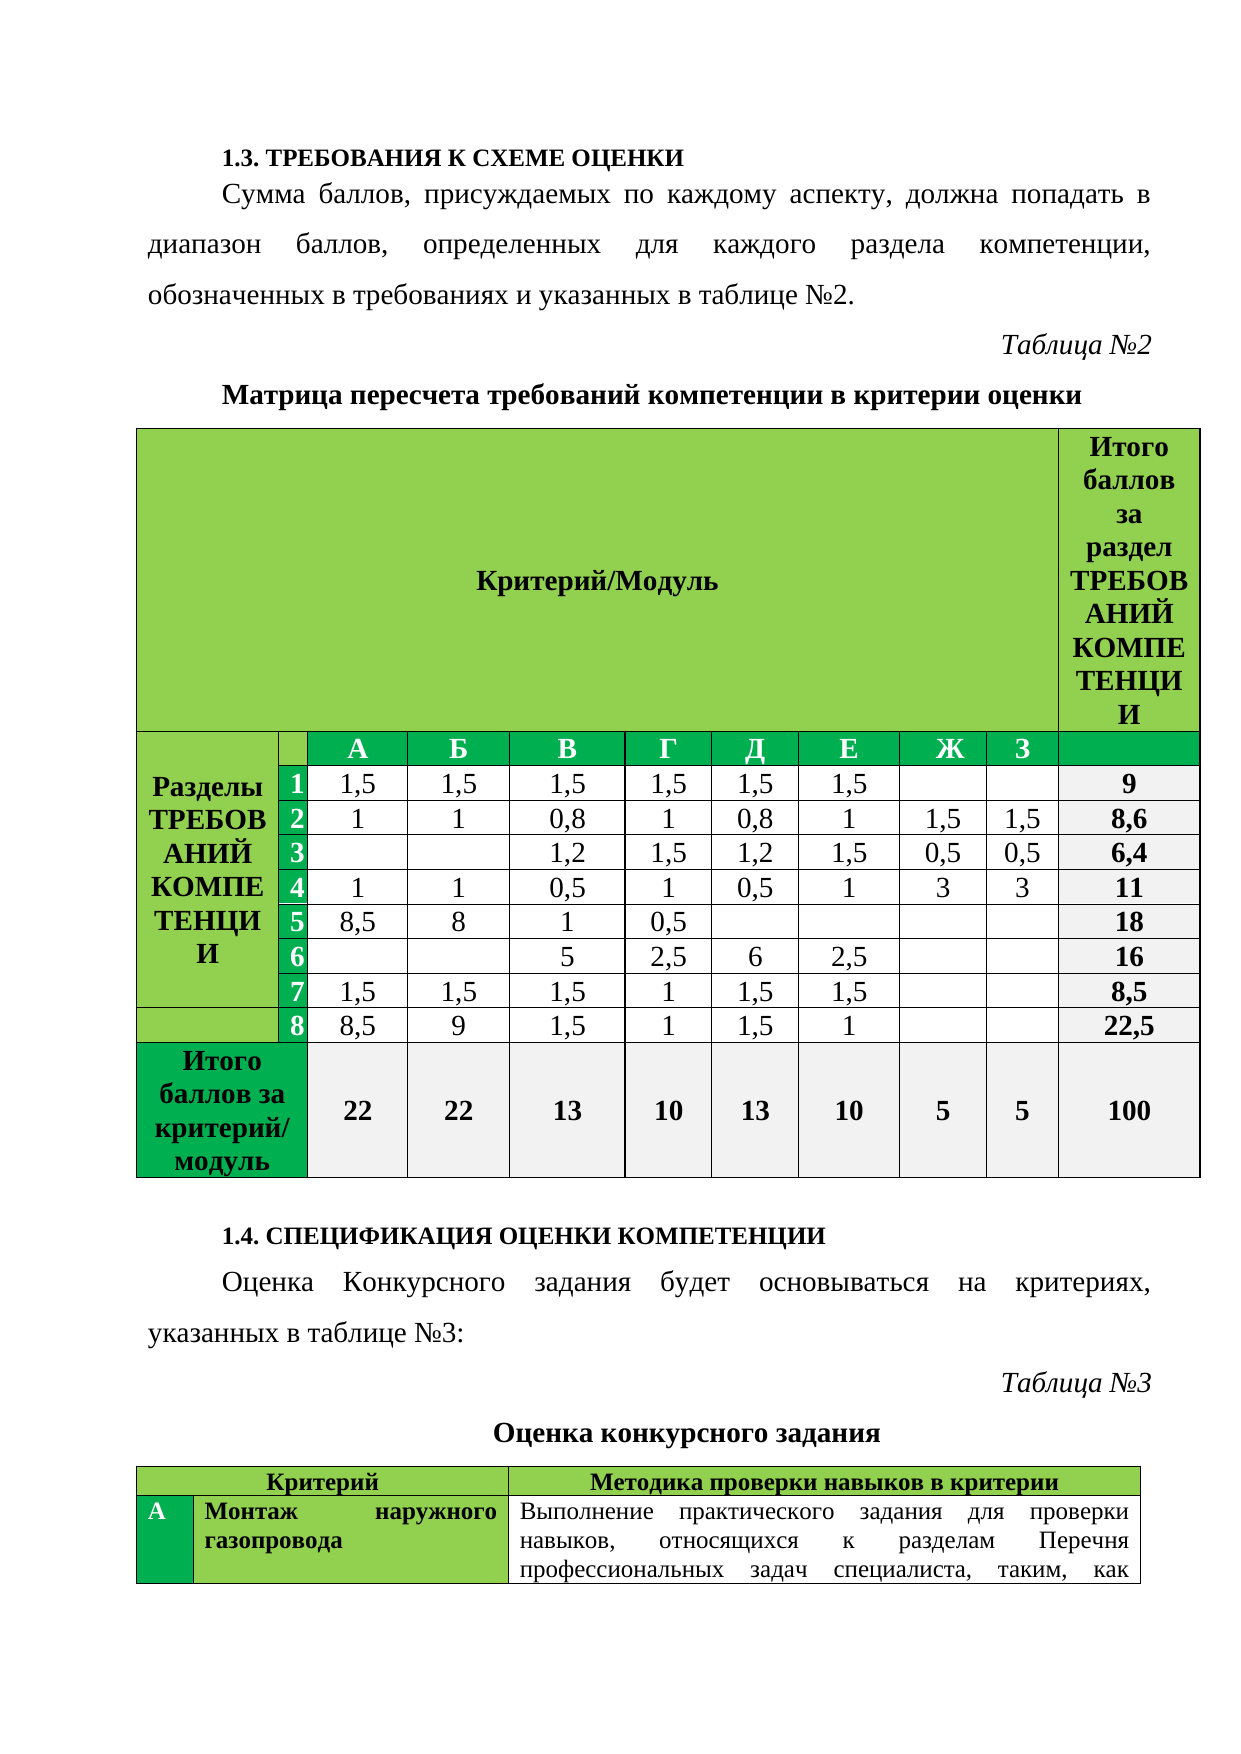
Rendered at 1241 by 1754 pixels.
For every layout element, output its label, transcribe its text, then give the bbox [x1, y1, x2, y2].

table_cell 10 [626, 1043, 711, 1177]
table_cell 1 [799, 801, 899, 834]
table_cell 1,5 [900, 801, 986, 834]
table_cell A [308, 732, 407, 765]
table_cell 0,5 [987, 835, 1058, 869]
table_cell Итого баллов за критерий/модуль [137, 1043, 307, 1177]
table_cell 0,5 [626, 905, 711, 938]
text Оценка Конкурсного задания будет основываться на критериях, указанных в таблице №3: [148, 1264, 1152, 1348]
table_header Критерий/Модуль [137, 429, 1058, 731]
table_cell 3 [900, 870, 986, 903]
table_cell 8,5 [308, 1008, 407, 1042]
text 1.4. СПЕЦИФИКАЦИЯ ОЦЕНКИ КОМПЕТЕНЦИИ [148, 1221, 1152, 1250]
table_cell 1,5 [510, 1008, 624, 1042]
table_cell 0,5 [510, 870, 624, 903]
table_cell 13 [510, 1043, 624, 1177]
table_cell [900, 1008, 986, 1042]
table_cell 1 [308, 801, 407, 834]
table_cell 10 [799, 1043, 899, 1177]
text Таблица №3 [148, 1365, 1152, 1398]
table_cell [1059, 732, 1199, 765]
table_cell 1,5 [799, 835, 899, 869]
table_cell 3 [987, 870, 1058, 903]
table_cell 1 [626, 801, 711, 834]
table_cell 8,5 [308, 905, 407, 938]
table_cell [509, 1496, 1140, 1583]
table_cell 1 [799, 1008, 899, 1042]
table_cell [408, 939, 509, 973]
table_cell 1,5 [799, 974, 899, 1007]
table_cell 1 [626, 1008, 711, 1042]
table_cell 11 [1059, 870, 1199, 903]
subtitle 1.3. ТРЕБОВАНИЯ К СХЕМЕ ОЦЕНКИ [148, 143, 1152, 172]
table_cell Ж [900, 732, 986, 765]
table_cell [308, 835, 407, 869]
table_cell З [987, 732, 1058, 765]
table_cell А [137, 1496, 193, 1583]
table_cell 22 [408, 1043, 509, 1177]
table_cell В [510, 732, 624, 765]
table_cell 1 [799, 870, 899, 903]
table_cell 100 [1059, 1043, 1199, 1177]
table_cell 7 [279, 974, 307, 1007]
table_cell 0,5 [900, 835, 986, 869]
table_cell Г [626, 732, 711, 765]
table_cell 4 [279, 870, 307, 903]
table_cell 1,5 [626, 766, 711, 800]
table_cell 2 [279, 801, 307, 834]
table_cell 1,5 [799, 766, 899, 800]
table_cell 13 [712, 1043, 798, 1177]
table_cell 2,5 [799, 939, 899, 973]
table_cell 8,6 [1059, 801, 1199, 834]
text Сумма баллов, присуждаемых по каждому аспекту, должна попадать в диапазон баллов, определенных для каждого раздела компетенции, обозначенных в требованиях и указанных в таблице №2. [148, 176, 1152, 310]
table_cell 1 [408, 870, 509, 903]
table_cell [900, 766, 986, 800]
table_cell 1,5 [308, 974, 407, 1007]
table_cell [194, 1496, 508, 1583]
table_cell 5 [510, 939, 624, 973]
table_cell [712, 905, 798, 938]
table_cell 16 [1059, 939, 1199, 973]
table_header Критерий [137, 1467, 508, 1495]
table_cell 6 [712, 939, 798, 973]
table_cell [799, 905, 899, 938]
table_cell [987, 905, 1058, 938]
text Оценка конкурсного задания [148, 1415, 1152, 1449]
table_cell 1,5 [987, 801, 1058, 834]
table_cell 1 [626, 870, 711, 903]
table_cell [987, 939, 1058, 973]
table_cell [137, 1008, 278, 1042]
table_cell 1,2 [712, 835, 798, 869]
table_cell 0,8 [510, 801, 624, 834]
table_cell 1 [408, 801, 509, 834]
table_cell 1,2 [510, 835, 624, 869]
table_cell [900, 939, 986, 973]
table_cell 6 [279, 939, 307, 973]
table_cell 5 [900, 1043, 986, 1177]
table_cell 9 [408, 1008, 509, 1042]
table_cell 1,5 [510, 766, 624, 800]
table_cell 1,5 [408, 766, 509, 800]
table_cell 8 [408, 905, 509, 938]
table_cell Е [799, 732, 899, 765]
table_cell 18 [1059, 905, 1199, 938]
text Таблица №2 [148, 327, 1152, 361]
table_cell [987, 1008, 1058, 1042]
table_cell [900, 974, 986, 1007]
table_cell [308, 939, 407, 973]
table_cell Разделы ТРЕБОВАНИЙ КОМПЕТЕНЦИИ [137, 732, 278, 1007]
table_cell 1,5 [308, 766, 407, 800]
table_cell 0,5 [712, 870, 798, 903]
table_cell 5 [987, 1043, 1058, 1177]
table_cell 1,5 [712, 1008, 798, 1042]
table_cell [987, 766, 1058, 800]
table_cell 1,5 [712, 974, 798, 1007]
table_cell [279, 732, 307, 765]
table_cell 22,5 [1059, 1008, 1199, 1042]
table_cell Д [712, 732, 798, 765]
table_cell 1 [626, 974, 711, 1007]
table_header Методика проверки навыков в критерии [509, 1467, 1140, 1495]
table_cell 6,4 [1059, 835, 1199, 869]
table_cell [900, 905, 986, 938]
table_cell 2,5 [626, 939, 711, 973]
text Матрица пересчета требований компетенции в критерии оценки [148, 377, 1152, 411]
table_cell 1,5 [510, 974, 624, 1007]
table_cell 3 [279, 835, 307, 869]
table_cell 5 [279, 905, 307, 938]
table_cell 1 [308, 870, 407, 903]
table_cell [987, 974, 1058, 1007]
table_cell 1,5 [712, 766, 798, 800]
table_cell 9 [1059, 766, 1199, 800]
table_cell 1,5 [408, 974, 509, 1007]
table_cell 1,5 [626, 835, 711, 869]
table_cell 22 [308, 1043, 407, 1177]
table_cell 0,8 [712, 801, 798, 834]
table_cell [408, 835, 509, 869]
table_cell 1 [279, 766, 307, 800]
table_cell 8,5 [1059, 974, 1199, 1007]
table_cell Б [408, 732, 509, 765]
table_cell 1 [510, 905, 624, 938]
table_header Итого баллов за раздел ТРЕБОВАНИЙ КОМПЕТЕНЦИИ [1059, 429, 1199, 731]
table_cell 8 [279, 1008, 307, 1042]
